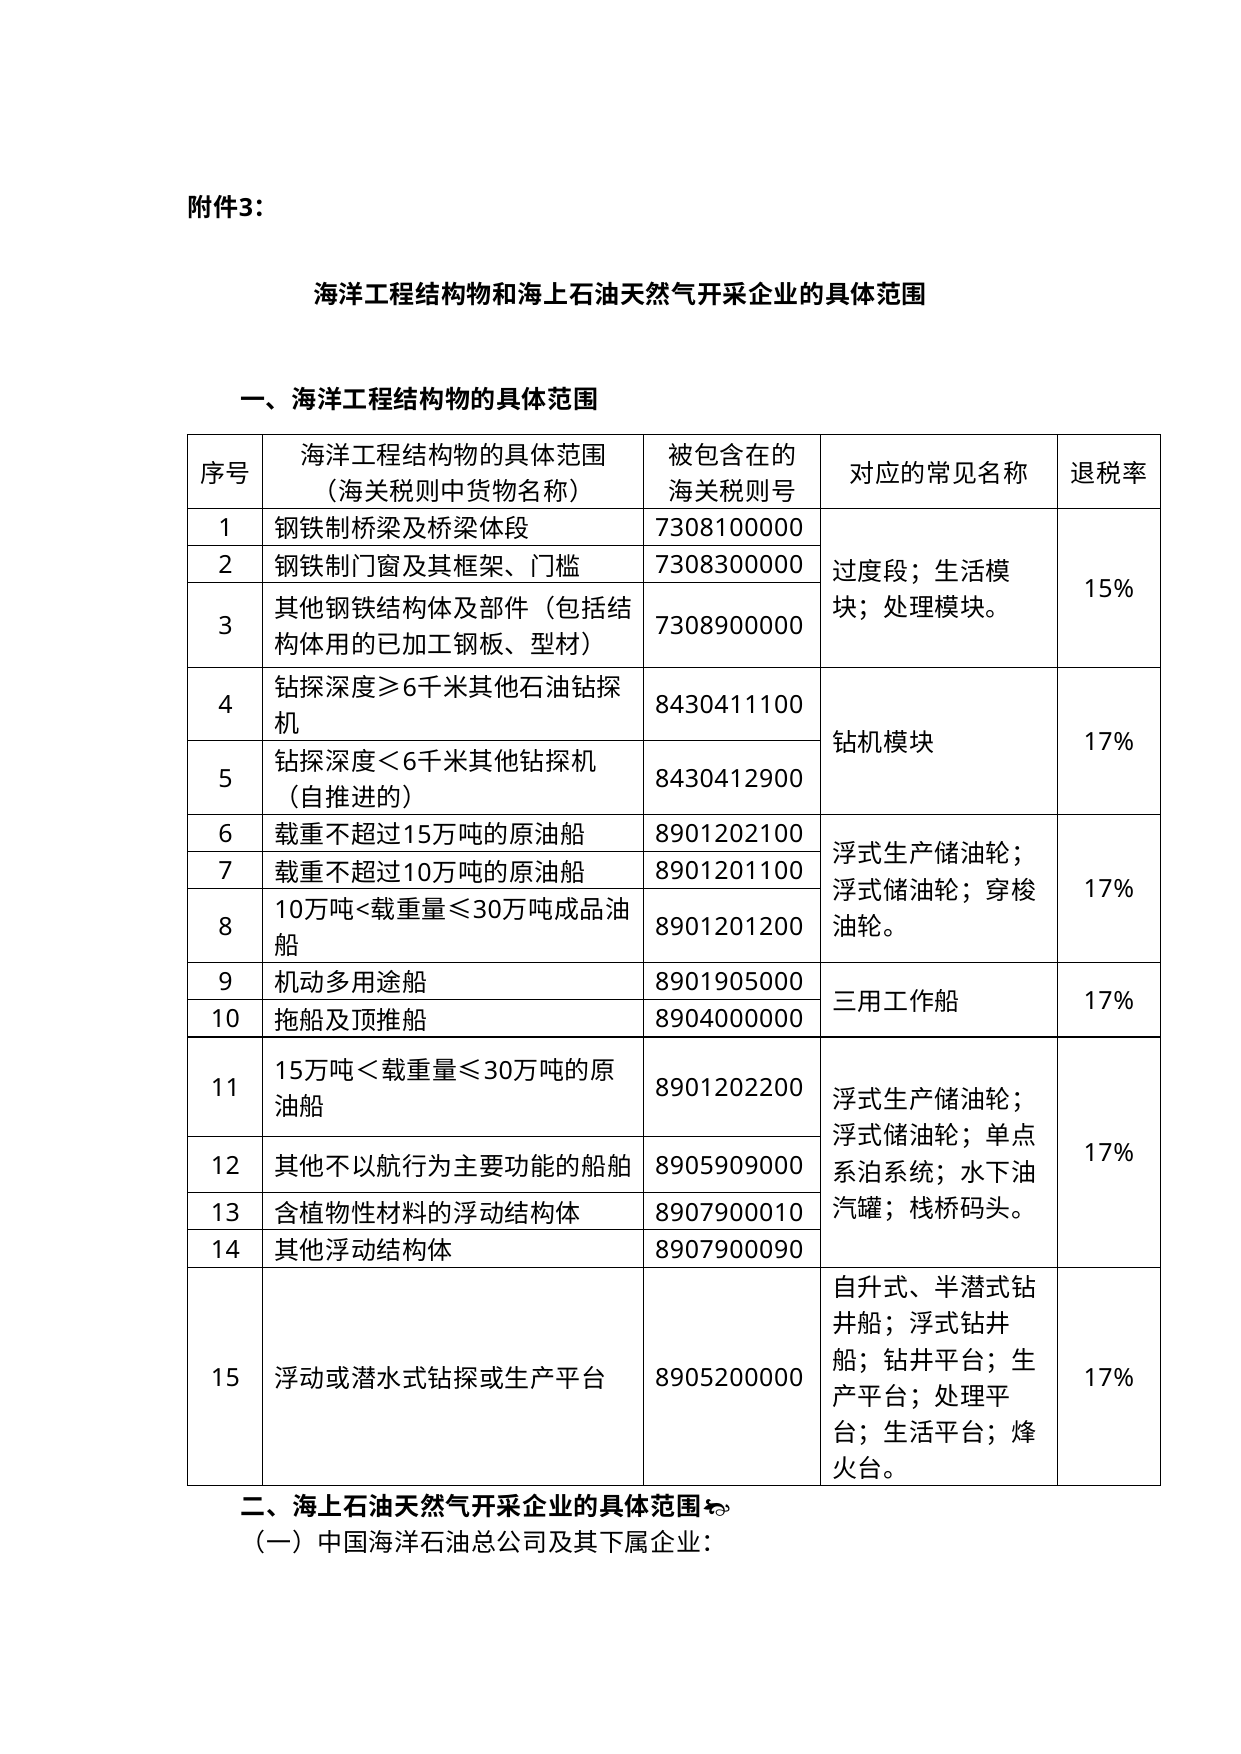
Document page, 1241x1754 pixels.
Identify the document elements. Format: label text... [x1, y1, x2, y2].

text （一）中国海洋石油总公司及其下属企业： [187, 1522, 1053, 1559]
table_cell 8907900010 [644, 1193, 820, 1229]
table_cell 10万吨<载重量≤30万吨成品油船 [263, 889, 643, 962]
table_cell 其他钢铁结构体及部件（包括结构体用的已加工钢板、型材） [263, 583, 643, 667]
table_cell 8901201200 [644, 889, 820, 962]
table_cell 9 [188, 963, 262, 999]
table_cell 8901905000 [644, 963, 820, 999]
table_cell 13 [188, 1193, 262, 1229]
table_cell 拖船及顶推船 [263, 1000, 643, 1036]
table_cell 钻探深度≥6千米其他石油钻探机 [263, 668, 643, 740]
table_cell 8430412900 [644, 741, 820, 814]
table_cell 浮动或潜水式钻探或生产平台 [263, 1268, 643, 1485]
table_cell 3 [188, 583, 262, 667]
text 附件3： [187, 162, 1053, 223]
text 一、海洋工程结构物的具体范围 [187, 380, 1053, 416]
table_cell 12 [188, 1137, 262, 1192]
table_cell 钢铁制门窗及其框架、门槛 [263, 546, 643, 582]
table_cell 7 [188, 852, 262, 888]
table_cell 4 [188, 668, 262, 740]
table_cell 8901202100 [644, 815, 820, 851]
table_cell 17% [1058, 668, 1160, 814]
table_cell 其他浮动结构体 [263, 1230, 643, 1267]
table_header 退税率 [1058, 435, 1160, 508]
table_cell 8905200000 [644, 1268, 820, 1485]
table_header 对应的常见名称 [821, 435, 1057, 508]
table_cell 钻探深度＜6千米其他钻探机（自推进的） [263, 741, 643, 814]
table_cell 5 [188, 741, 262, 814]
table_cell 8905909000 [644, 1137, 820, 1192]
table_header 被包含在的 海关税则号 [644, 435, 820, 508]
table_cell 15 [188, 1268, 262, 1485]
table_cell 三用工作船 [821, 963, 1057, 1036]
table_cell 8901201100 [644, 852, 820, 888]
table_cell 17% [1058, 963, 1160, 1036]
table_cell 15% [1058, 509, 1160, 667]
table_cell 6 [188, 815, 262, 851]
table_cell 钻机模块 [821, 668, 1057, 814]
table_cell 8904000000 [644, 1000, 820, 1036]
table_cell 7308100000 [644, 509, 820, 545]
table_header 海洋工程结构物的具体范围 （海关税则中货物名称） [263, 435, 643, 508]
table_cell 1 [188, 509, 262, 545]
table_header 序号 [188, 435, 262, 508]
table_cell 11 [188, 1038, 262, 1136]
table_cell 载重不超过10万吨的原油船 [263, 852, 643, 888]
table_cell 浮式生产储油轮；浮式储油轮；穿梭油轮。 [821, 815, 1057, 962]
table_cell 10 [188, 1000, 262, 1036]
table_cell 钢铁制桥梁及桥梁体段 [263, 509, 643, 545]
table_cell 15万吨＜载重量≤30万吨的原油船 [263, 1038, 643, 1136]
table_cell 17% [1058, 815, 1160, 962]
text 二、海上石油天然气开采企业的具体范围 [187, 1486, 1053, 1522]
table_cell 8901202200 [644, 1038, 820, 1136]
table_cell 14 [188, 1230, 262, 1267]
table_cell 机动多用途船 [263, 963, 643, 999]
table_cell 2 [188, 546, 262, 582]
table_cell 载重不超过15万吨的原油船 [263, 815, 643, 851]
table_cell 8430411100 [644, 668, 820, 740]
table_cell 浮式生产储油轮；浮式储油轮；单点系泊系统；水下油汽罐；栈桥码头。 [821, 1038, 1057, 1267]
table_cell 含植物性材料的浮动结构体 [263, 1193, 643, 1229]
table_cell 过度段；生活模块；处理模块。 [821, 509, 1057, 667]
text 海洋工程结构物和海上石油天然气开采企业的具体范围 [187, 274, 1053, 311]
table_cell 7308300000 [644, 546, 820, 582]
table_cell 17% [1058, 1268, 1160, 1485]
table_cell 8 [188, 889, 262, 962]
table_cell 7308900000 [644, 583, 820, 667]
table_cell 自升式、半潜式钻井船；浮式钻井船；钻井平台；生产平台；处理平台；生活平台；烽火台。 [821, 1268, 1057, 1485]
table_cell 8907900090 [644, 1230, 820, 1267]
table_cell 17% [1058, 1038, 1160, 1267]
table_cell 其他不以航行为主要功能的船舶 [263, 1137, 643, 1192]
